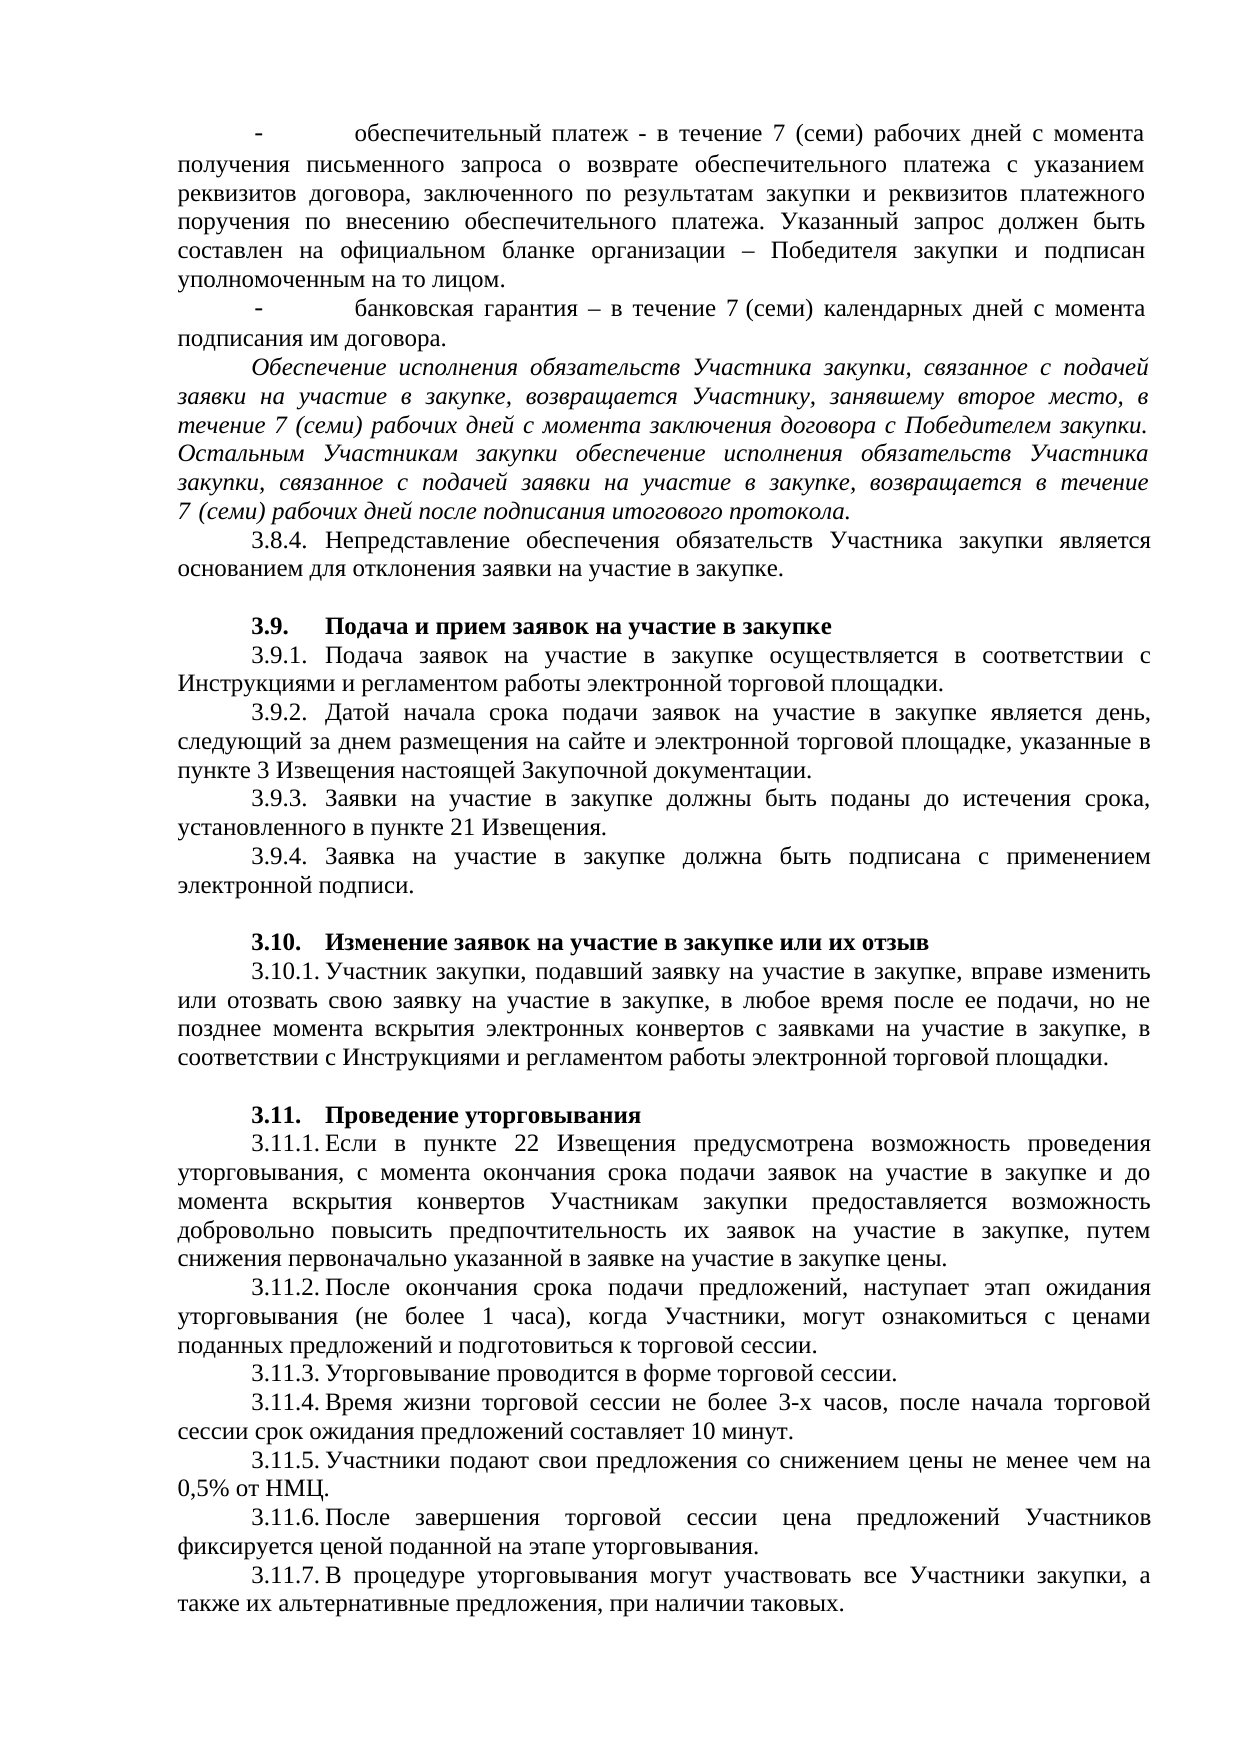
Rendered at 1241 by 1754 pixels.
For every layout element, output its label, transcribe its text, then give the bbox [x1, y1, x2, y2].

list банковская гарантия – в течение 7 (семи) календарных дней с момента подписания им договора. [177, 293, 1146, 352]
list Участник закупки, подавший заявку на участие в закупке, вправе изменить или отозвать свою заявку на участие в закупке, в любое время после ее подачи, но не позднее момента вскрытия электронных конвертов с заявками на участие в закупке, в соответствии с Инструкциями и регламентом работы электронной торговой площадки. [177, 956, 1152, 1071]
list Время жизни торговой сессии не более 3-х часов, после начала торговой сессии срок ожидания предложений составляет 10 минут. [177, 1387, 1152, 1445]
list Непредставление обеспечения обязательств Участника закупки является основанием для отклонения заявки на участие в закупке. [177, 525, 1152, 582]
list Если в пункте 22 Извещения предусмотрена возможность проведения уторговывания, с момента окончания срока подачи заявок на участие в закупке и до момента вскрытия конвертов Участникам закупки предоставляется возможность добровольно повысить предпочтительность их заявок на участие в закупке, путем снижения первоначально указанной в заявке на участие в закупке цены. [177, 1128, 1152, 1272]
list Изменение заявок на участие в закупке или их отзыв [177, 927, 1152, 956]
list Подача и прием заявок на участие в закупке [177, 611, 1152, 640]
list Уторговывание проводится в форме торговой сессии. [177, 1358, 1152, 1387]
list Проведение уторговывания [177, 1100, 1152, 1128]
text Обеспечение исполнения обязательств Участника закупки, связанное с подачей заявки на участие в закупке, возвращается Участнику, занявшему второе место, в течение 7 (семи) рабочих дней с момента заключения договора с Победителем закупки. Остальным Участникам закупки обеспечение исполнения обязательств Участника закупки, связанное с подачей заявки на участие в закупке, возвращается в течение 7 (семи) рабочих дней после подписания итогового протокола. [177, 352, 1152, 525]
list Заявка на участие в закупке должна быть подписана с применением электронной подписи. [177, 841, 1152, 898]
list Заявки на участие в закупке должны быть поданы до истечения срока, установленного в пункте 21 Извещения. [177, 783, 1152, 841]
list В процедуре уторговывания могут участвовать все Участники закупки, а также их альтернативные предложения, при наличии таковых. [177, 1560, 1152, 1617]
list После завершения торговой сессии цена предложений Участников фиксируется ценой поданной на этапе уторговывания. [177, 1502, 1152, 1560]
list Подача заявок на участие в закупке осуществляется в соответствии с Инструкциями и регламентом работы электронной торговой площадки. [177, 640, 1152, 697]
list Датой начала срока подачи заявок на участие в закупке является день, следующий за днем размещения на сайте и электронной торговой площадке, указанные в пункте 3 Извещения настоящей Закупочной документации. [177, 697, 1152, 783]
list обеспечительный платеж - в течение 7 (семи) рабочих дней с момента получения письменного запроса о возврате обеспечительного платежа с указанием реквизитов договора, заключенного по результатам закупки и реквизитов платежного поручения по внесению обеспечительного платежа. Указанный запрос должен быть составлен на официальном бланке организации – Победителя закупки и подписан уполномоченным на то лицом. [177, 118, 1146, 293]
list Участники подают свои предложения со снижением цены не менее чем на 0,5% от НМЦ. [177, 1445, 1152, 1502]
list После окончания срока подачи предложений, наступает этап ожидания уторговывания (не более 1 часа), когда Участники, могут ознакомиться с ценами поданных предложений и подготовиться к торговой сессии. [177, 1272, 1152, 1358]
